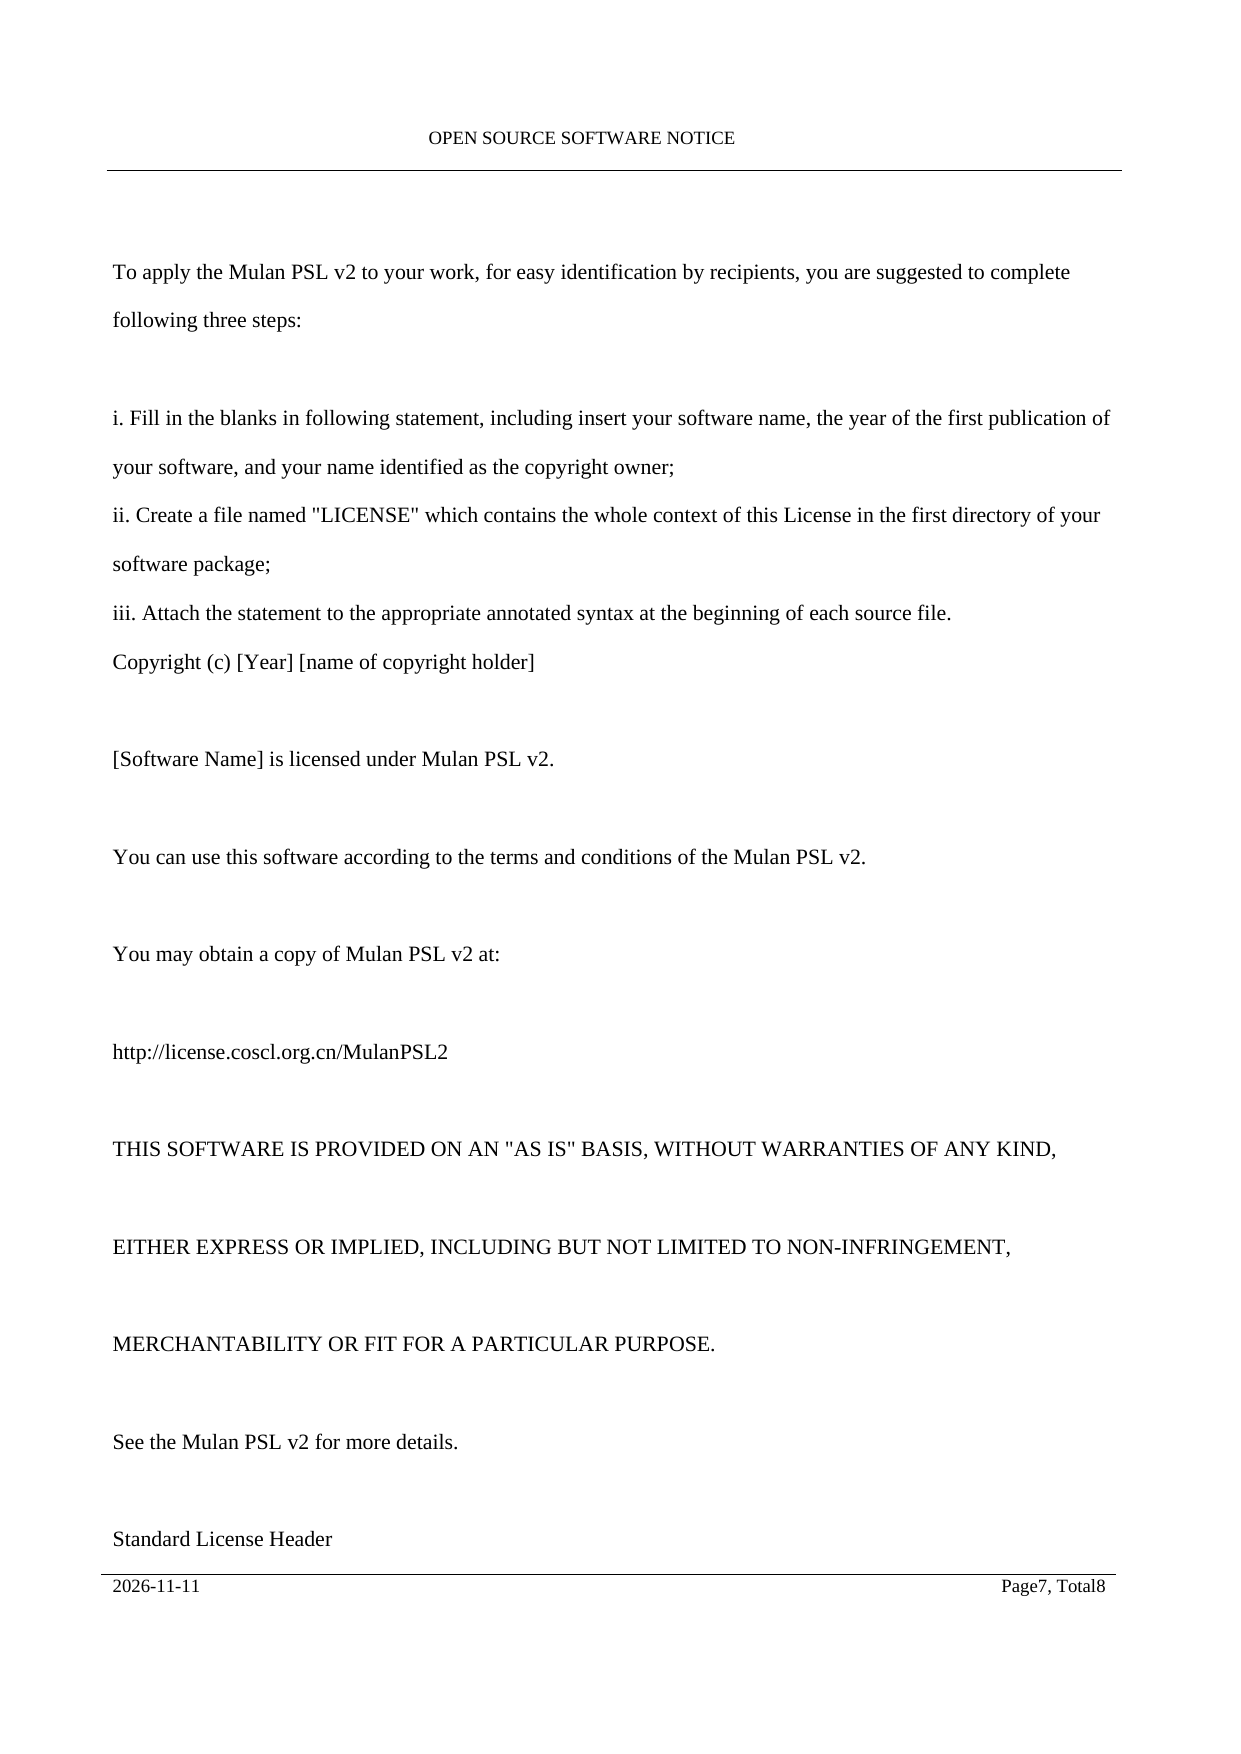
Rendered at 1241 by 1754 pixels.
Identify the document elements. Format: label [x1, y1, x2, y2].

text [112, 206, 1128, 1555]
